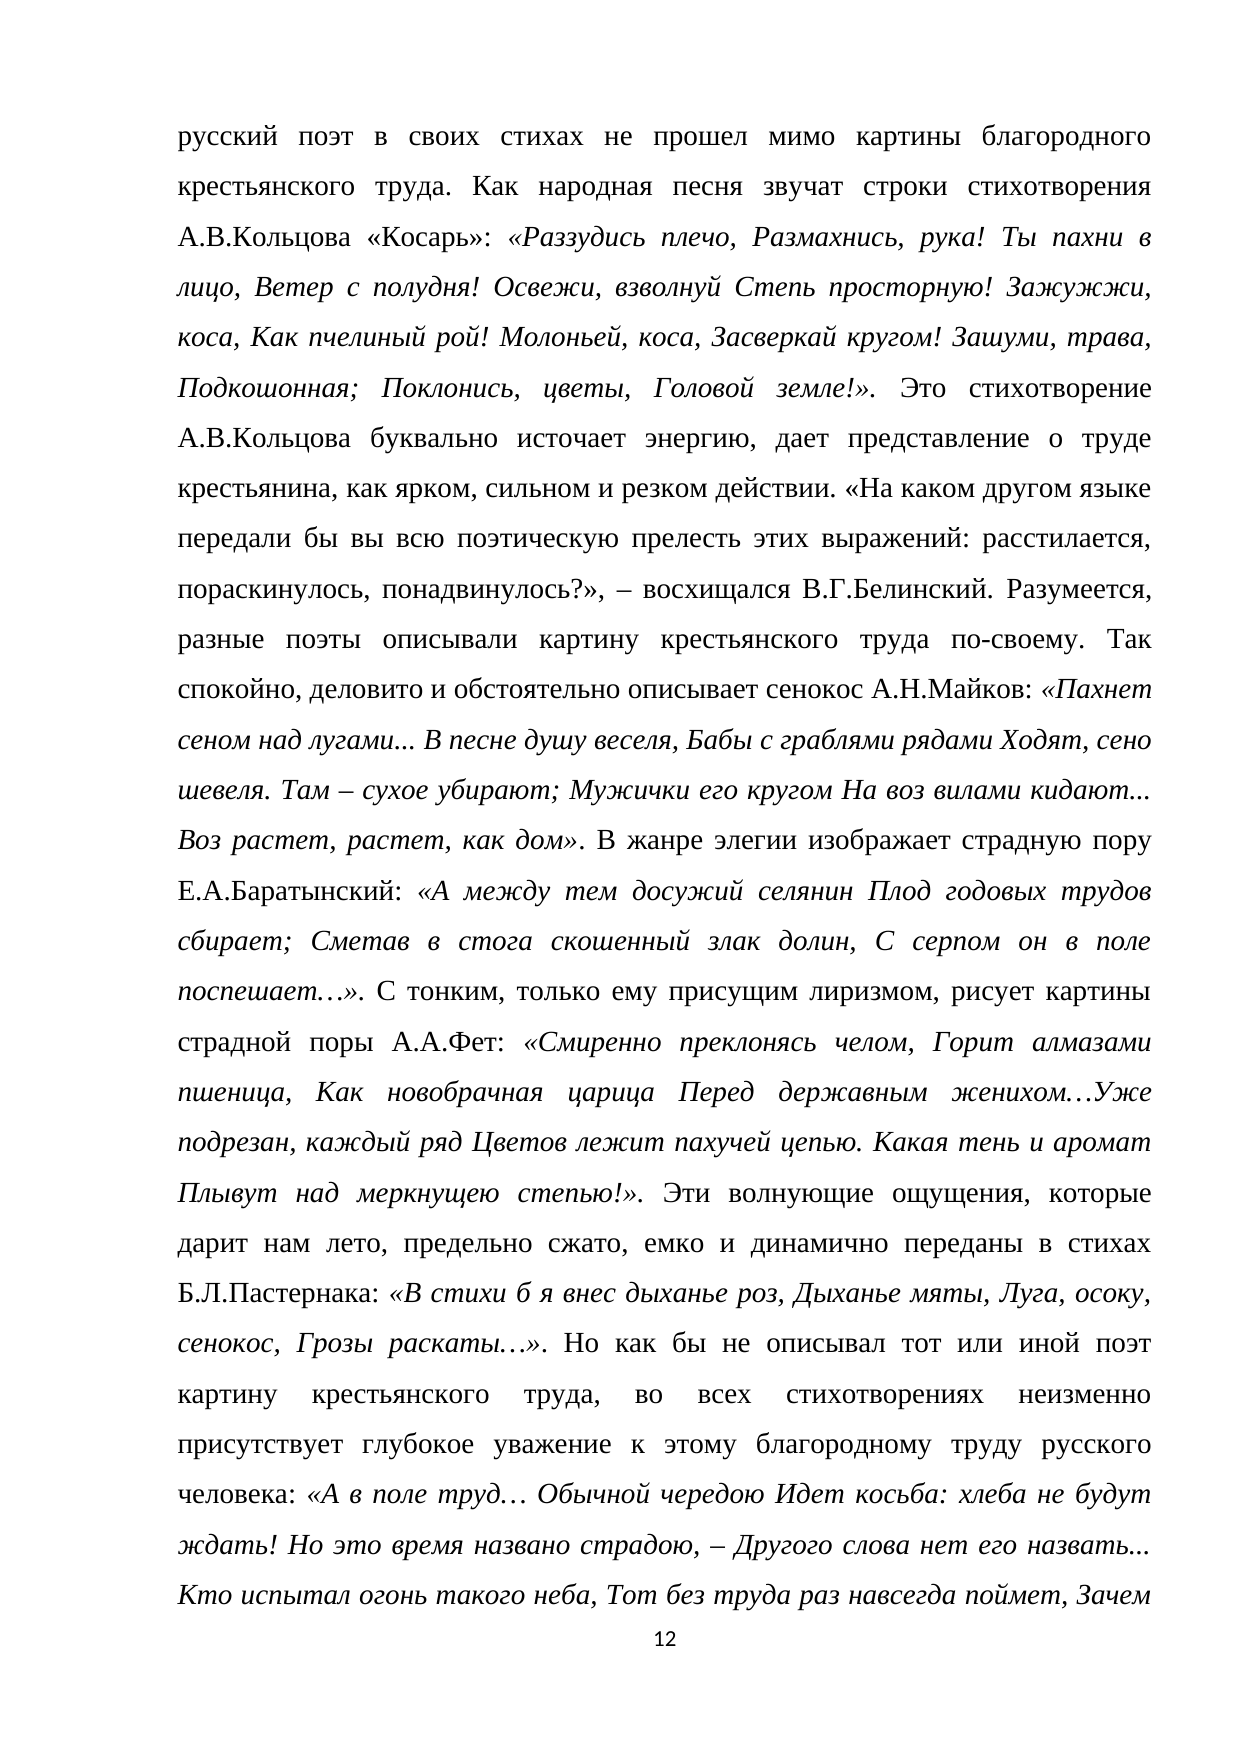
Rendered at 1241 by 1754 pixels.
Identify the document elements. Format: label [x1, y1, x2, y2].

text [177, 118, 1152, 1611]
